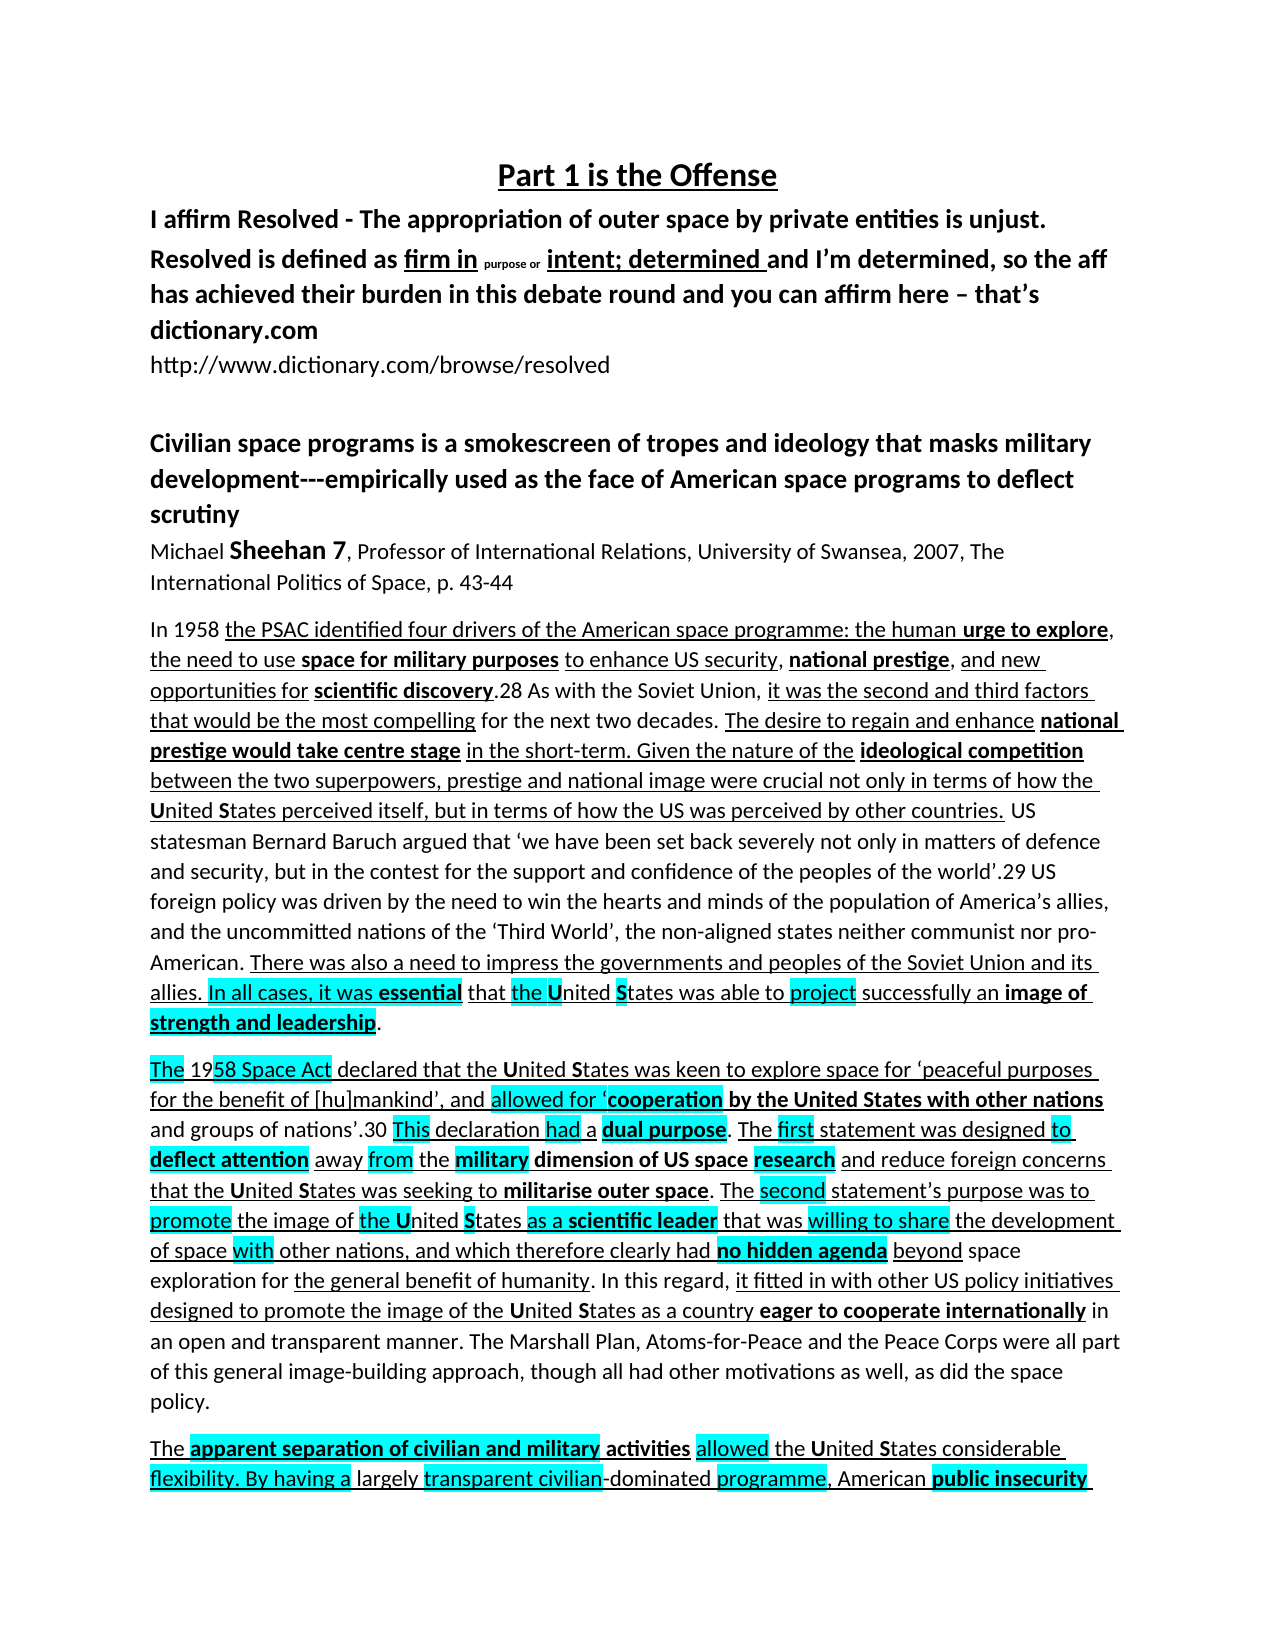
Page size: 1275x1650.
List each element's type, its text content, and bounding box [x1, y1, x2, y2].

text http://www.dictionary.com/browse/resolved [150, 349, 1125, 379]
subtitle I affirm Resolved - The appropriation of outer space by private entities is unjust. [150, 202, 1125, 235]
text Michael Sheehan 7, Professor of International Relations, University of Swansea, 2007, The International Politics of Space, p. 43-44 [150, 533, 1125, 596]
text The 1958 Space Act declared that the United States was keen to explore space for ‘peaceful purposes for the benefit of [hu]mankind’, and allowed for ‘cooperation by the United States with other nations and groups of nations’.30 This declaration had a dual purpose. The first statement was designed to deflect attention away from the military dimension of US space research and reduce foreign concerns that the United States was seeking to militarise outer space. The second statement’s purpose was to promote the image of the United States as a scientific leader that was willing to share the development of space with other nations, and which therefore clearly had no hidden agenda beyond space exploration for the general benefit of humanity. In this regard, it fitted in with other US policy initiatives designed to promote the image of the United States as a country eager to cooperate internationally in an open and transparent manner. The Marshall Plan, Atoms-for-Peace and the Peace Corps were all part of this general image-building approach, though all had other motivations as well, as did the space policy. [150, 1055, 1125, 1415]
text In 1958 the PSAC identified four drivers of the American space programme: the human urge to explore, the need to use space for military purposes to enhance US security, national prestige, and new opportunities for scientific discovery.28 As with the Soviet Union, it was the second and third factors that would be the most compelling for the next two decades. The desire to regain and enhance national prestige would take centre stage in the short-term. Given the nature of the ideological competition between the two superpowers, prestige and national image were crucial not only in terms of how the United States perceived itself, but in terms of how the US was perceived by other countries. US statesman Bernard Baruch argued that ‘we have been set back severely not only in matters of defence and security, but in the contest for the support and confidence of the peoples of the world’.29 US foreign policy was driven by the need to win the hearts and minds of the population of America’s allies, and the uncommitted nations of the ‘Third World’, the non-aligned states neither communist nor pro-American. There was also a need to impress the governments and peoples of the Soviet Union and its allies. In all cases, it was essential that the United States was able to project successfully an image of strength and leadership. [150, 615, 1125, 1036]
subtitle Resolved is defined as firm in purpose or intent; determined and I’m determined, so the aff has achieved their burden in this debate round and you can affirm here – that’s dictionary.com [150, 242, 1125, 346]
subtitle Civilian space programs is a smokescreen of tropes and ideology that masks military development---empirically used as the face of American space programs to deflect scrutiny [150, 426, 1125, 531]
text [150, 1434, 1125, 1492]
subtitle Part 1 is the Offense [150, 154, 1125, 195]
